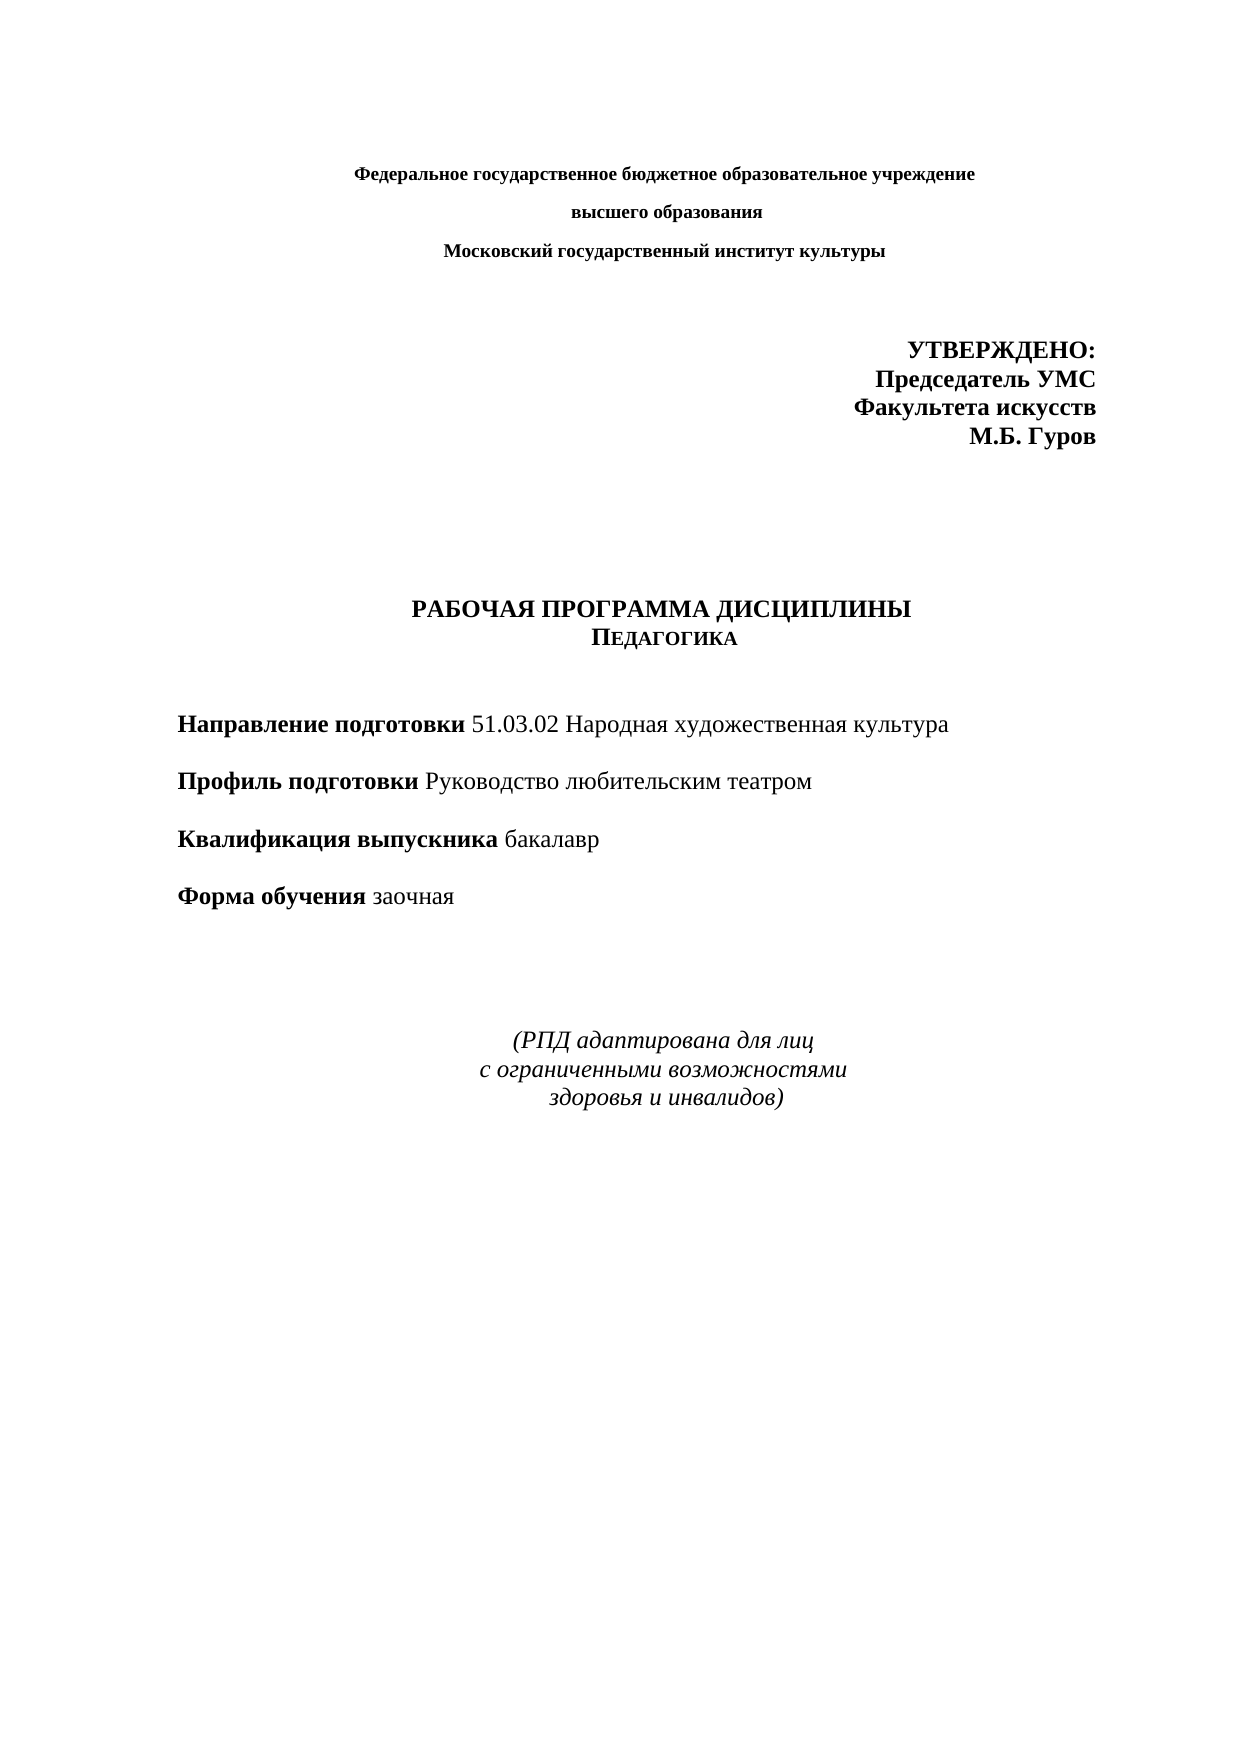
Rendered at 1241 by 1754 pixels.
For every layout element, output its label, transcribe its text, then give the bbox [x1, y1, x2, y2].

text Профиль подготовки Руководство любительским театром [177, 766, 1152, 795]
text Федеральное государственное бюджетное образовательное учреждение [177, 162, 1152, 201]
text Московский государственный институт культуры [177, 239, 1152, 277]
text (РПД адаптирована для лиц [177, 1025, 1152, 1054]
text Квалификация выпускника бакалавр [177, 824, 1152, 852]
text Форма обучения заочная [177, 881, 1152, 910]
text РАБОЧАЯ ПРОГРАММА ДИСЦИПЛИНЫ Педагогика [177, 594, 1152, 651]
text Направление подготовки 51.03.02 Народная художественная культура [177, 709, 1152, 737]
table_header УТВЕРЖДЕНО: Председатель УМС Факультета искусств М.Б. Гуров [665, 335, 1107, 450]
text высшего образования [177, 201, 1152, 239]
text с ограниченными возможностями [177, 1054, 1152, 1082]
text здоровья и инвалидов) [177, 1082, 1152, 1111]
